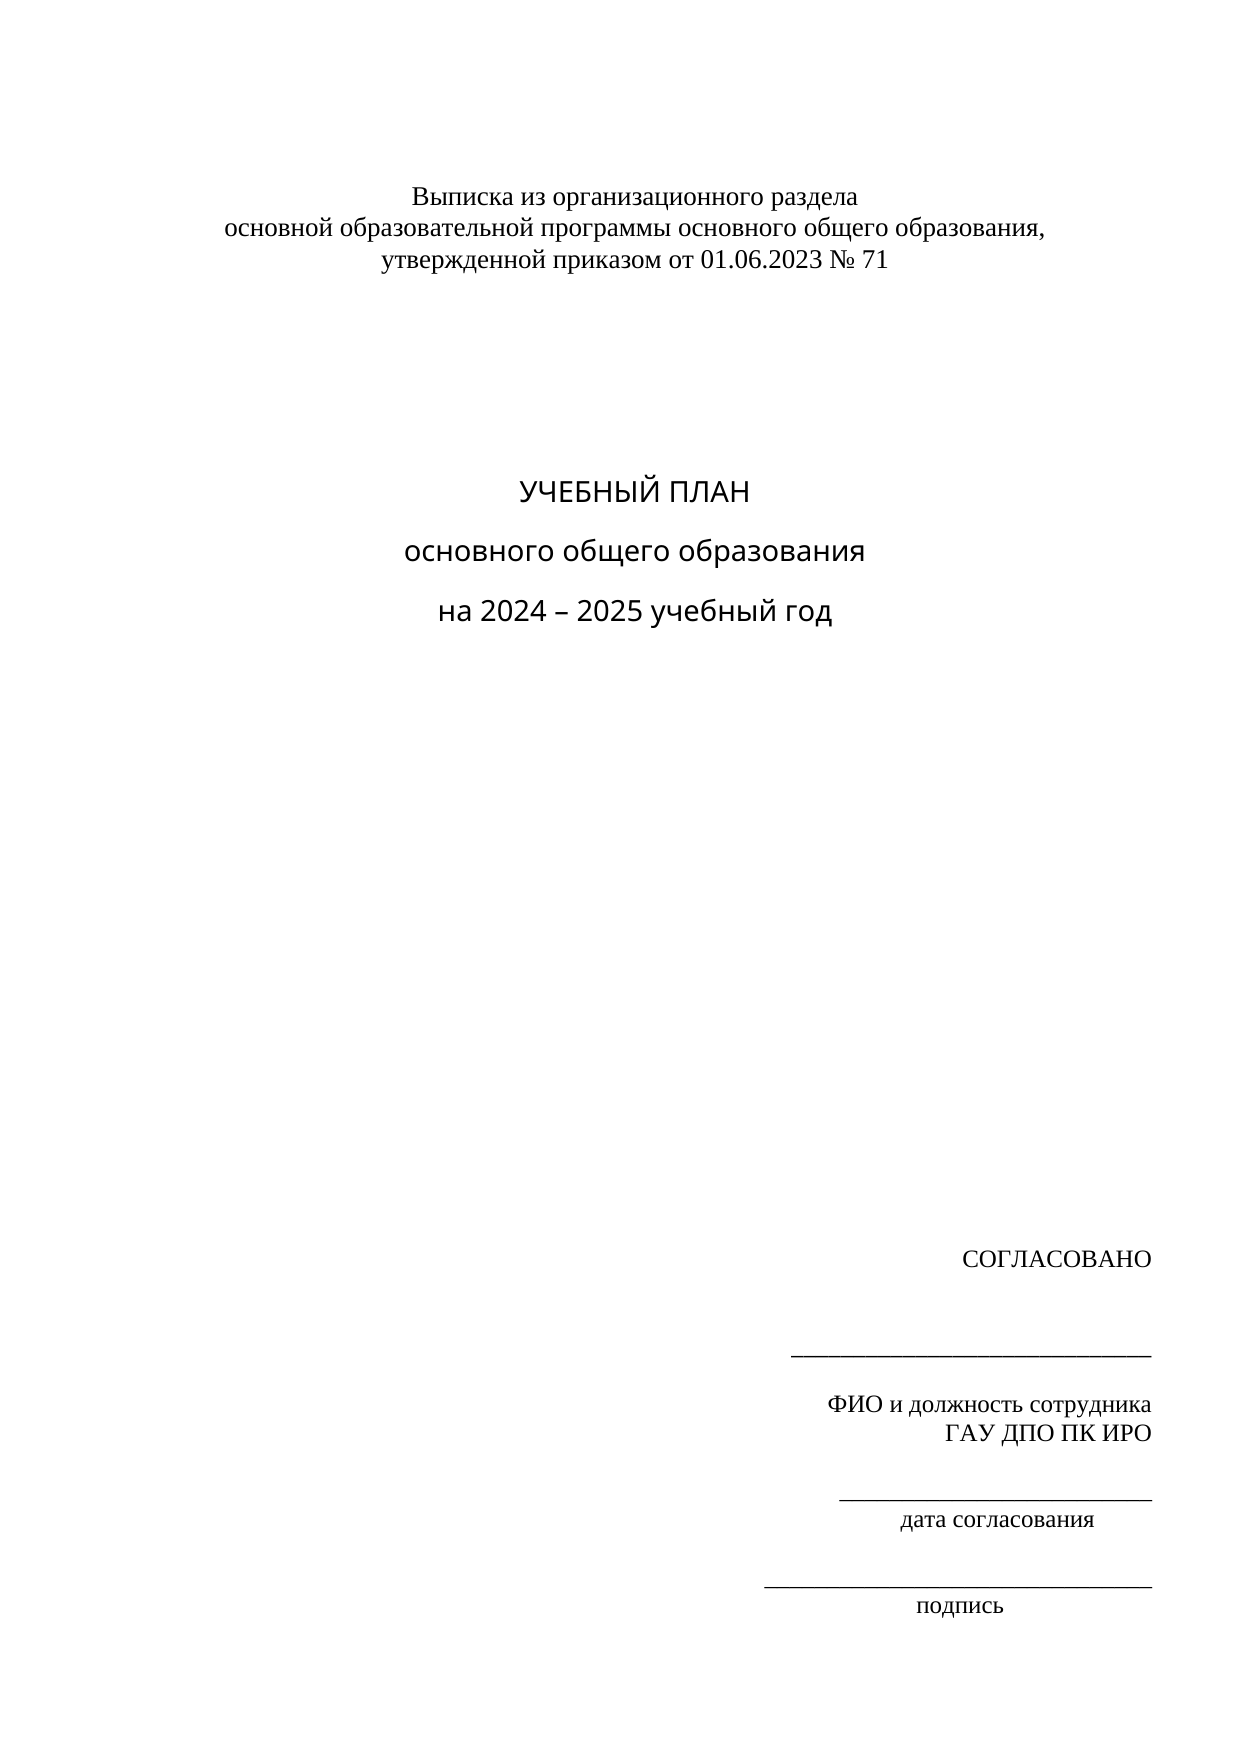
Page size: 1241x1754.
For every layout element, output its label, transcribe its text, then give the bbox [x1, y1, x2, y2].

text Выписка из организационного раздела [118, 180, 1152, 212]
text дата согласования [118, 1504, 1152, 1533]
text подпись [118, 1591, 1152, 1619]
text ФИО и должность сотрудника [118, 1389, 1152, 1418]
text основной образовательной программы основного общего образования, [118, 212, 1152, 243]
text основного общего образования [118, 531, 1152, 570]
text _______________________________ [118, 1562, 1152, 1591]
text УЧЕБНЫЙ ПЛАН [118, 471, 1152, 511]
text утвержденной приказом от 01.06.2023 № 71 [118, 243, 1152, 274]
text _________________________ [118, 1476, 1152, 1504]
text ГАУ ДПО ПК ИРО [118, 1418, 1152, 1447]
text СОГЛАСОВАНО [118, 1244, 1152, 1273]
text _____________________________ [118, 1330, 1152, 1361]
text на 2024 – 2025 учебный год [118, 590, 1152, 630]
